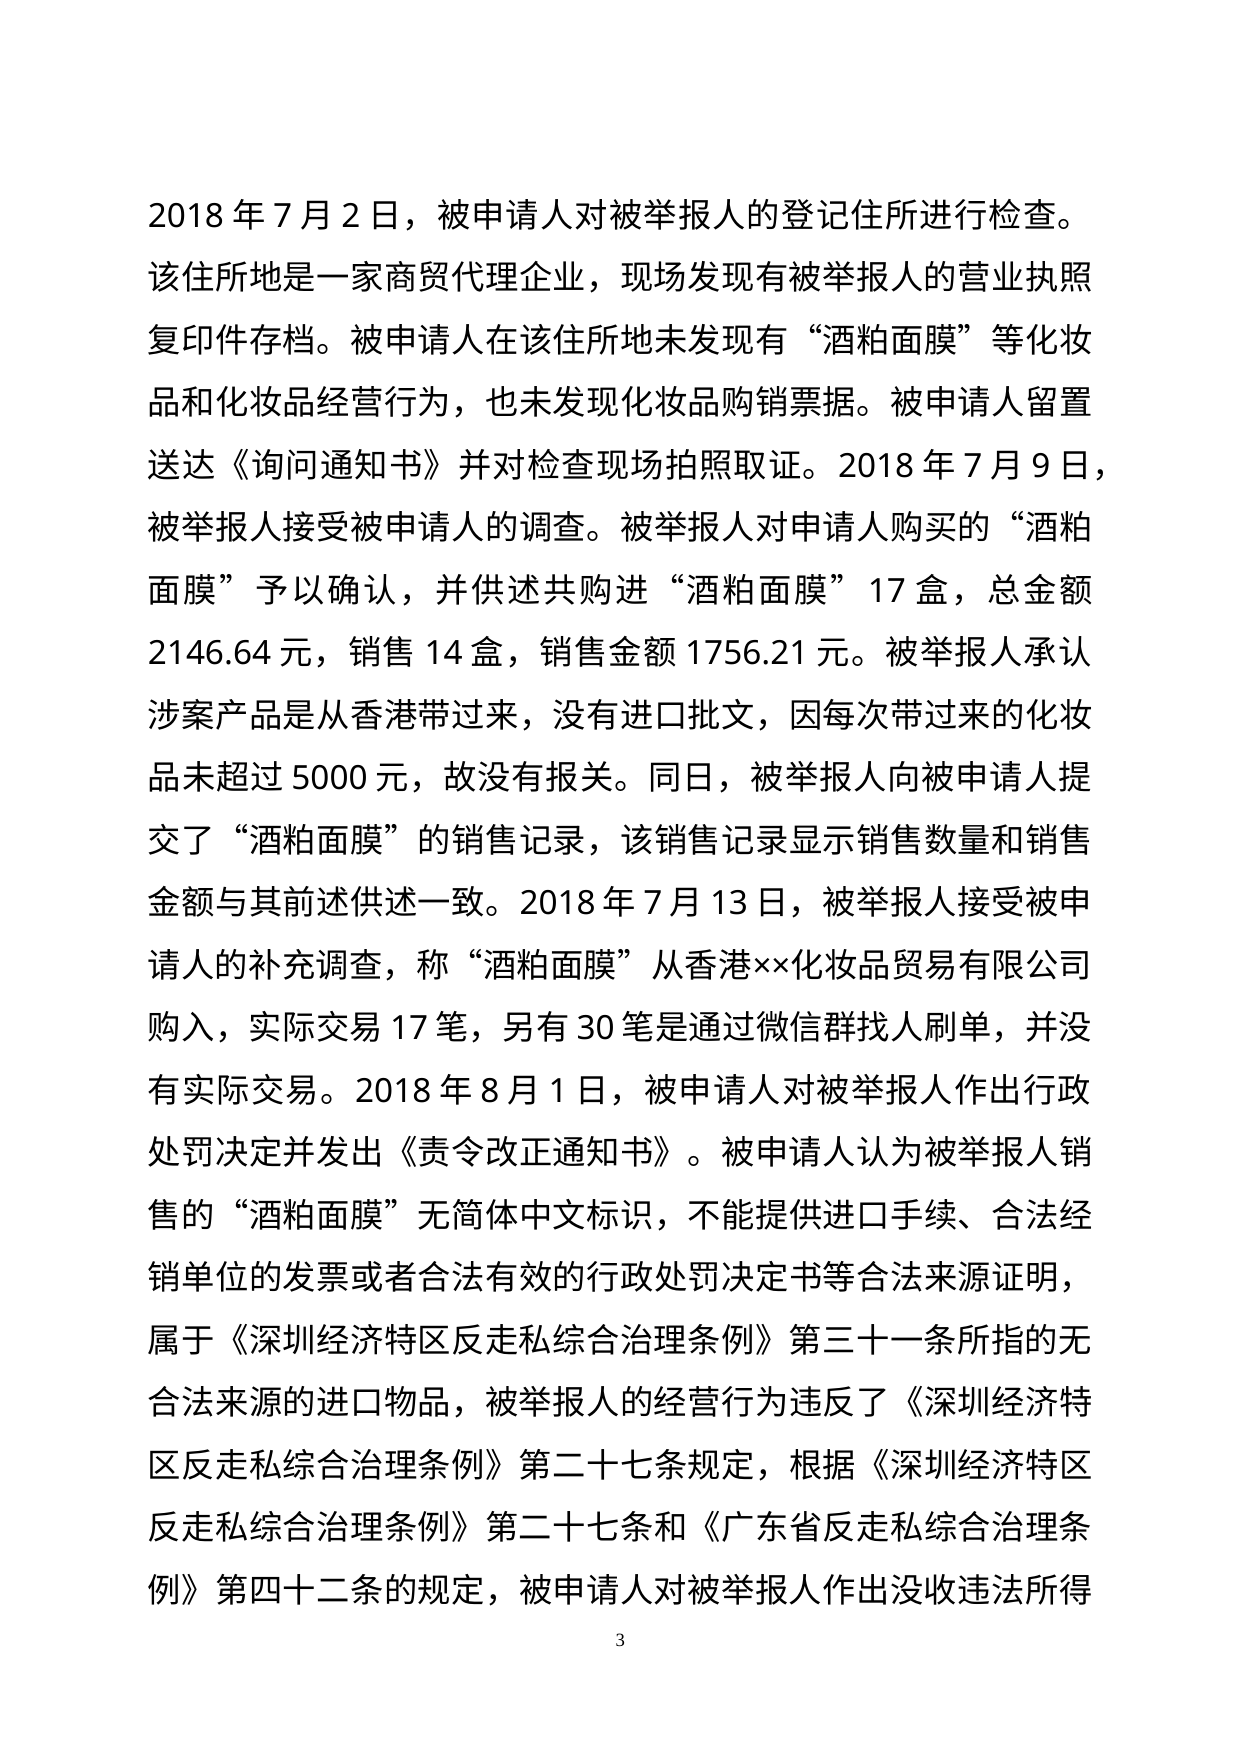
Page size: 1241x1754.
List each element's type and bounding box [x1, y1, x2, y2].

text [148, 177, 1092, 1615]
